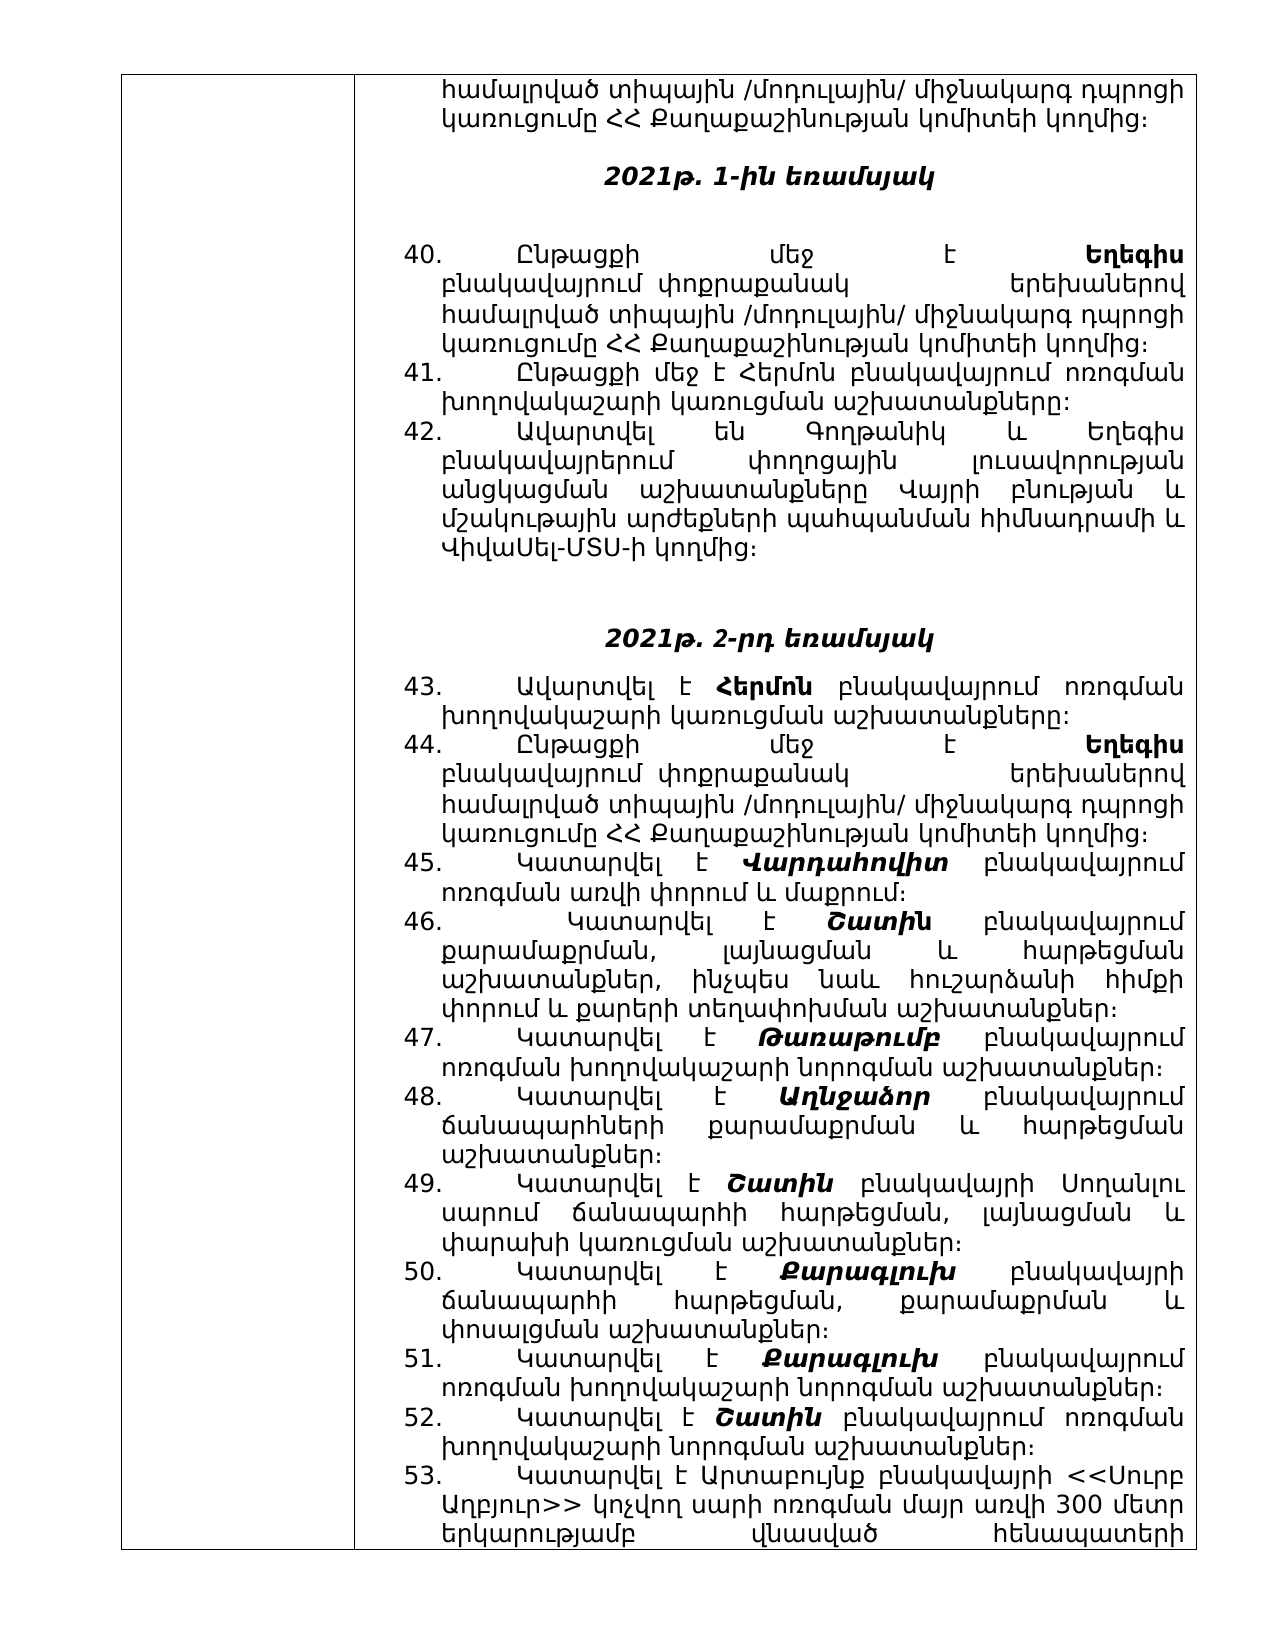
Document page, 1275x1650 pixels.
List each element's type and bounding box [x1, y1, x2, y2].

table_cell [122, 75, 354, 1548]
table_cell [355, 75, 1196, 1548]
